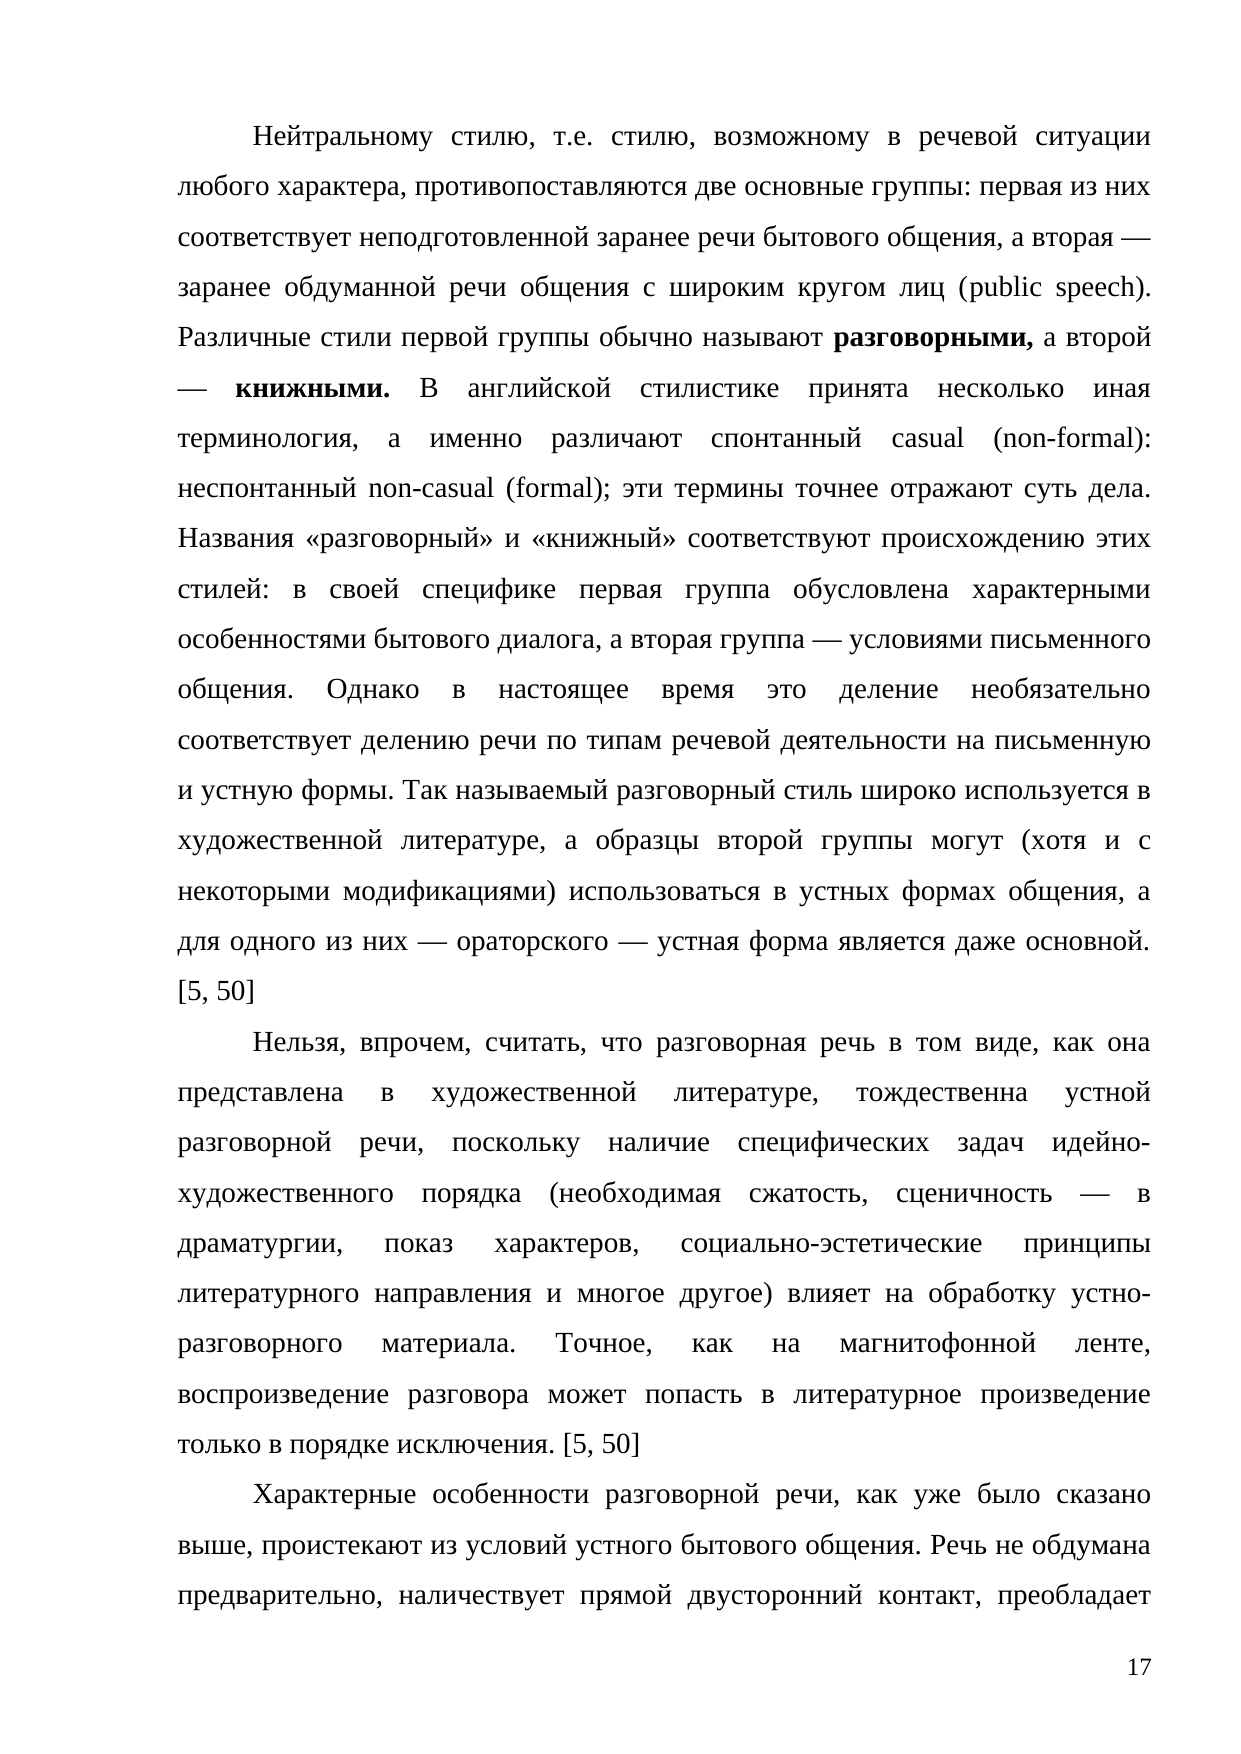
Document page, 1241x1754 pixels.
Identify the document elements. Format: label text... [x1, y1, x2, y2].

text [177, 1477, 1152, 1611]
text Нельзя, впрочем, считать, что разговорная речь в том виде, как она представлена в художественной литературе, тождественна устной разговорной речи, поскольку наличие специфических задач идейно-художественного порядка (необходимая сжатость, сценичность — в драматургии, показ характеров, социально-эстетические принципы литературного направления и многое другое) влияет на обработку устно-разговорного материала. Точное, как на магнитофонной ленте, воспроизведение разговора может попасть в литературное произведение только в порядке исключения. [5, 50] [177, 1024, 1152, 1460]
text Нейтральному стилю, т.е. стилю, возможному в речевой ситуации любого характера, противопоставляются две основные группы: первая из них соответствует неподготовленной заранее речи бытового общения, а вторая — заранее обдуманной речи общения с широким кругом лиц (public speech). Различные стили первой группы обычно называют разговорными, а второй — книжными. В английской стилистике принята несколько иная терминология, а именно различают спонтанный casual (non-formal): неспонтанный non-casual (formal); эти термины точнее отражают суть дела. Названия «разговорный» и «книжный» соответствуют происхождению этих стилей: в своей специфике первая группа обусловлена характерными особенностями бытового диалога, а вторая группа — условиями письменного общения. Однако в настоящее время это деление необязательно соответствует делению речи по типам речевой деятельности на письменную и устную формы. Так называемый разговорный стиль широко используется в художественной литературе, а образцы второй группы могут (хотя и с некоторыми модификациями) использоваться в устных формах общения, а для одного из них — ораторского — устная форма является даже основной. [5, 50] [177, 118, 1152, 1007]
